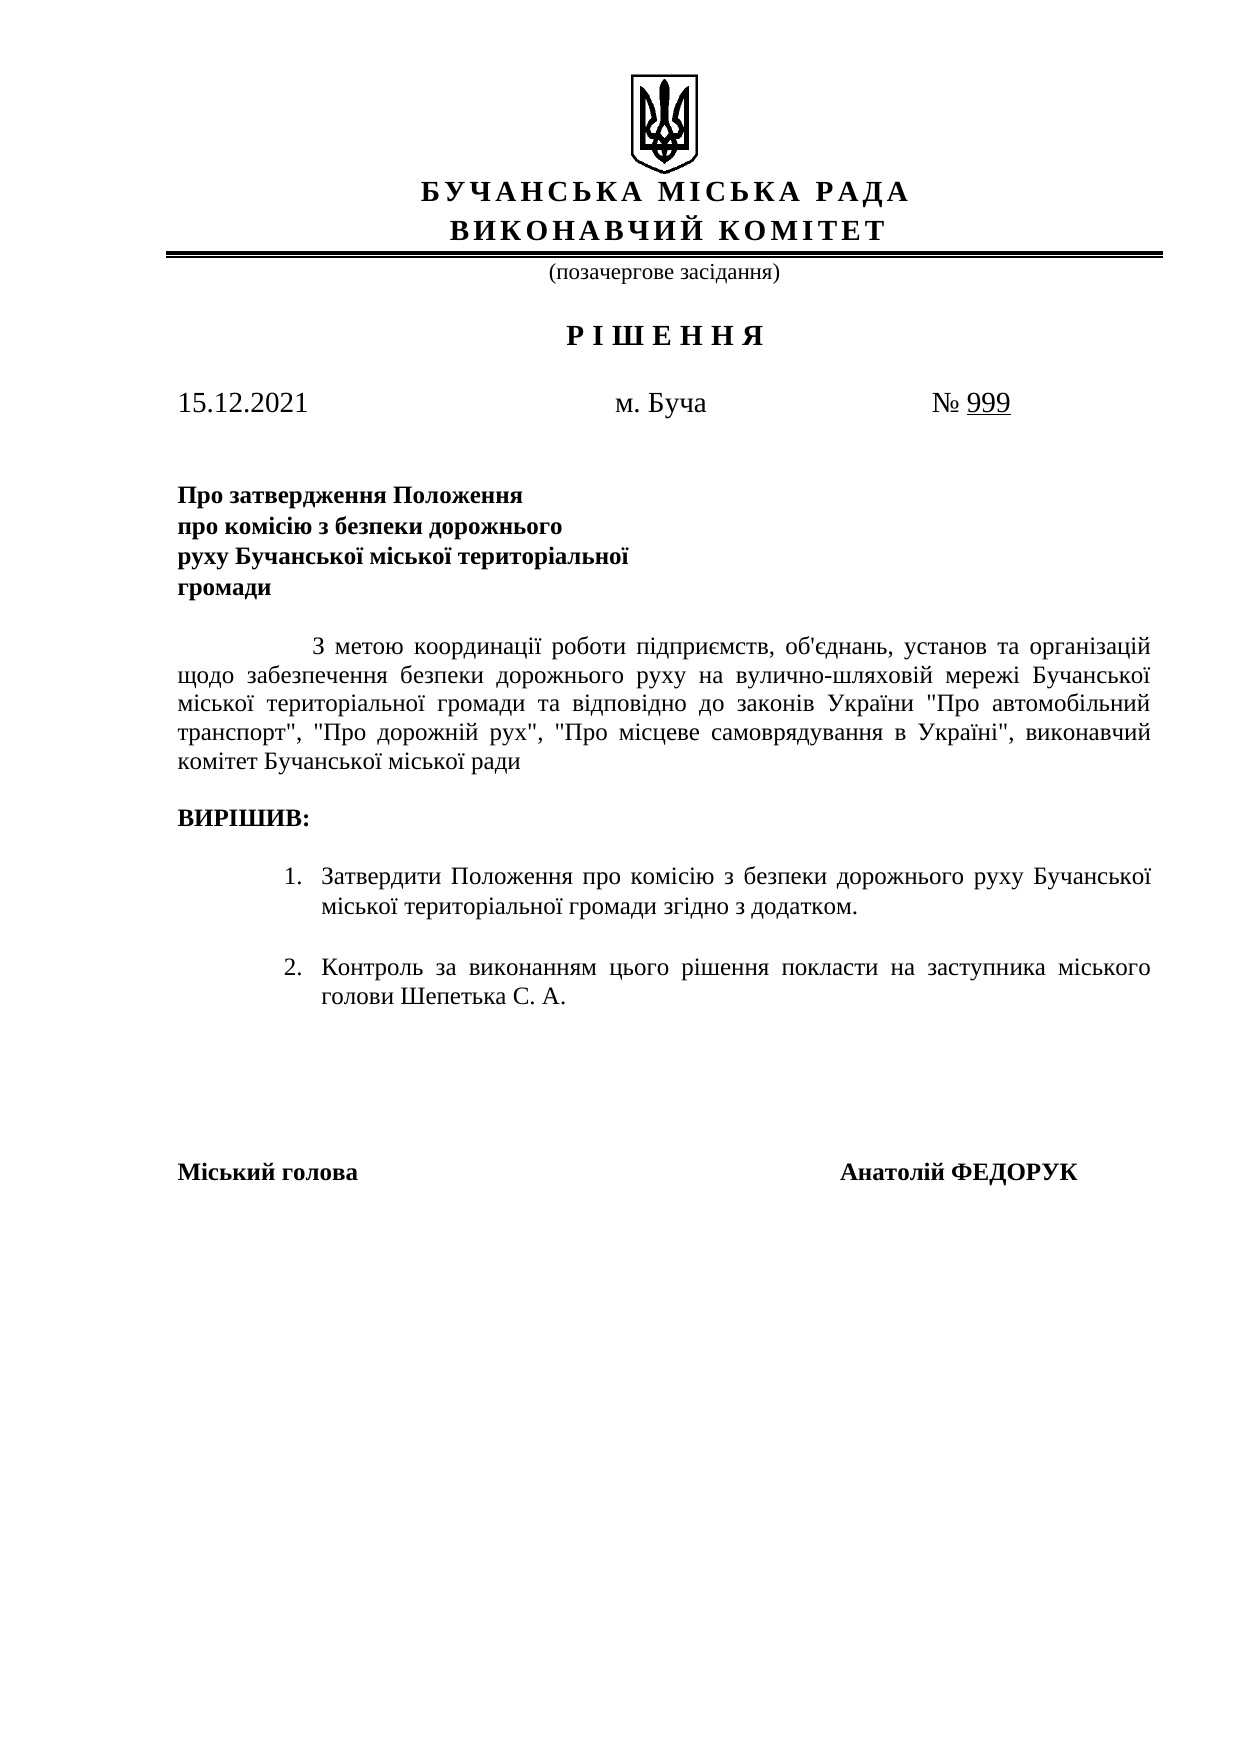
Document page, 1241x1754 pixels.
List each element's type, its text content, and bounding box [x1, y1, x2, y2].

text руху Бучанської міської територіальної [177, 541, 1152, 570]
text Міський голова Анатолій ФЕДОРУК [177, 1157, 1152, 1186]
text Про затвердження Положення [177, 481, 1152, 509]
picture [629, 73, 700, 175]
list Контроль за виконанням цього рішення покласти на заступника міського голови Шепетька С. А. [283, 952, 1152, 1010]
table_header (позачергове засідання) [166, 258, 1163, 284]
list Затвердити Положення про комісію з безпеки дорожнього руху Бучанської міської територіальної громади згідно з додатком. [283, 861, 1152, 920]
text БУЧАНСЬКА МІСЬКА РАДА [177, 174, 1152, 208]
text про комісію з безпеки дорожнього [177, 511, 1152, 540]
text громади [177, 572, 1152, 601]
table_header № 999 [826, 385, 1155, 418]
text ВИКОНАВЧИЙ КОМІТЕТ [183, 213, 1152, 246]
text РІШЕННЯ [177, 318, 1152, 351]
table_header 15.12.2021 [166, 385, 496, 418]
text З метою координації роботи підприємств, об'єднань, установ та організацій щодо забезпечення безпеки дорожнього руху на вулично-шляховій мережі Бучанської міської територіальної громади та відповідно до законів України "Про автомобільний транспорт", "Про дорожній рух", "Про місцеве самоврядування в Україні", виконавчий комітет Бучанської міської ради [177, 631, 1152, 775]
table_header м. Буча [496, 385, 826, 418]
text ВИРІШИВ: [177, 803, 1152, 832]
